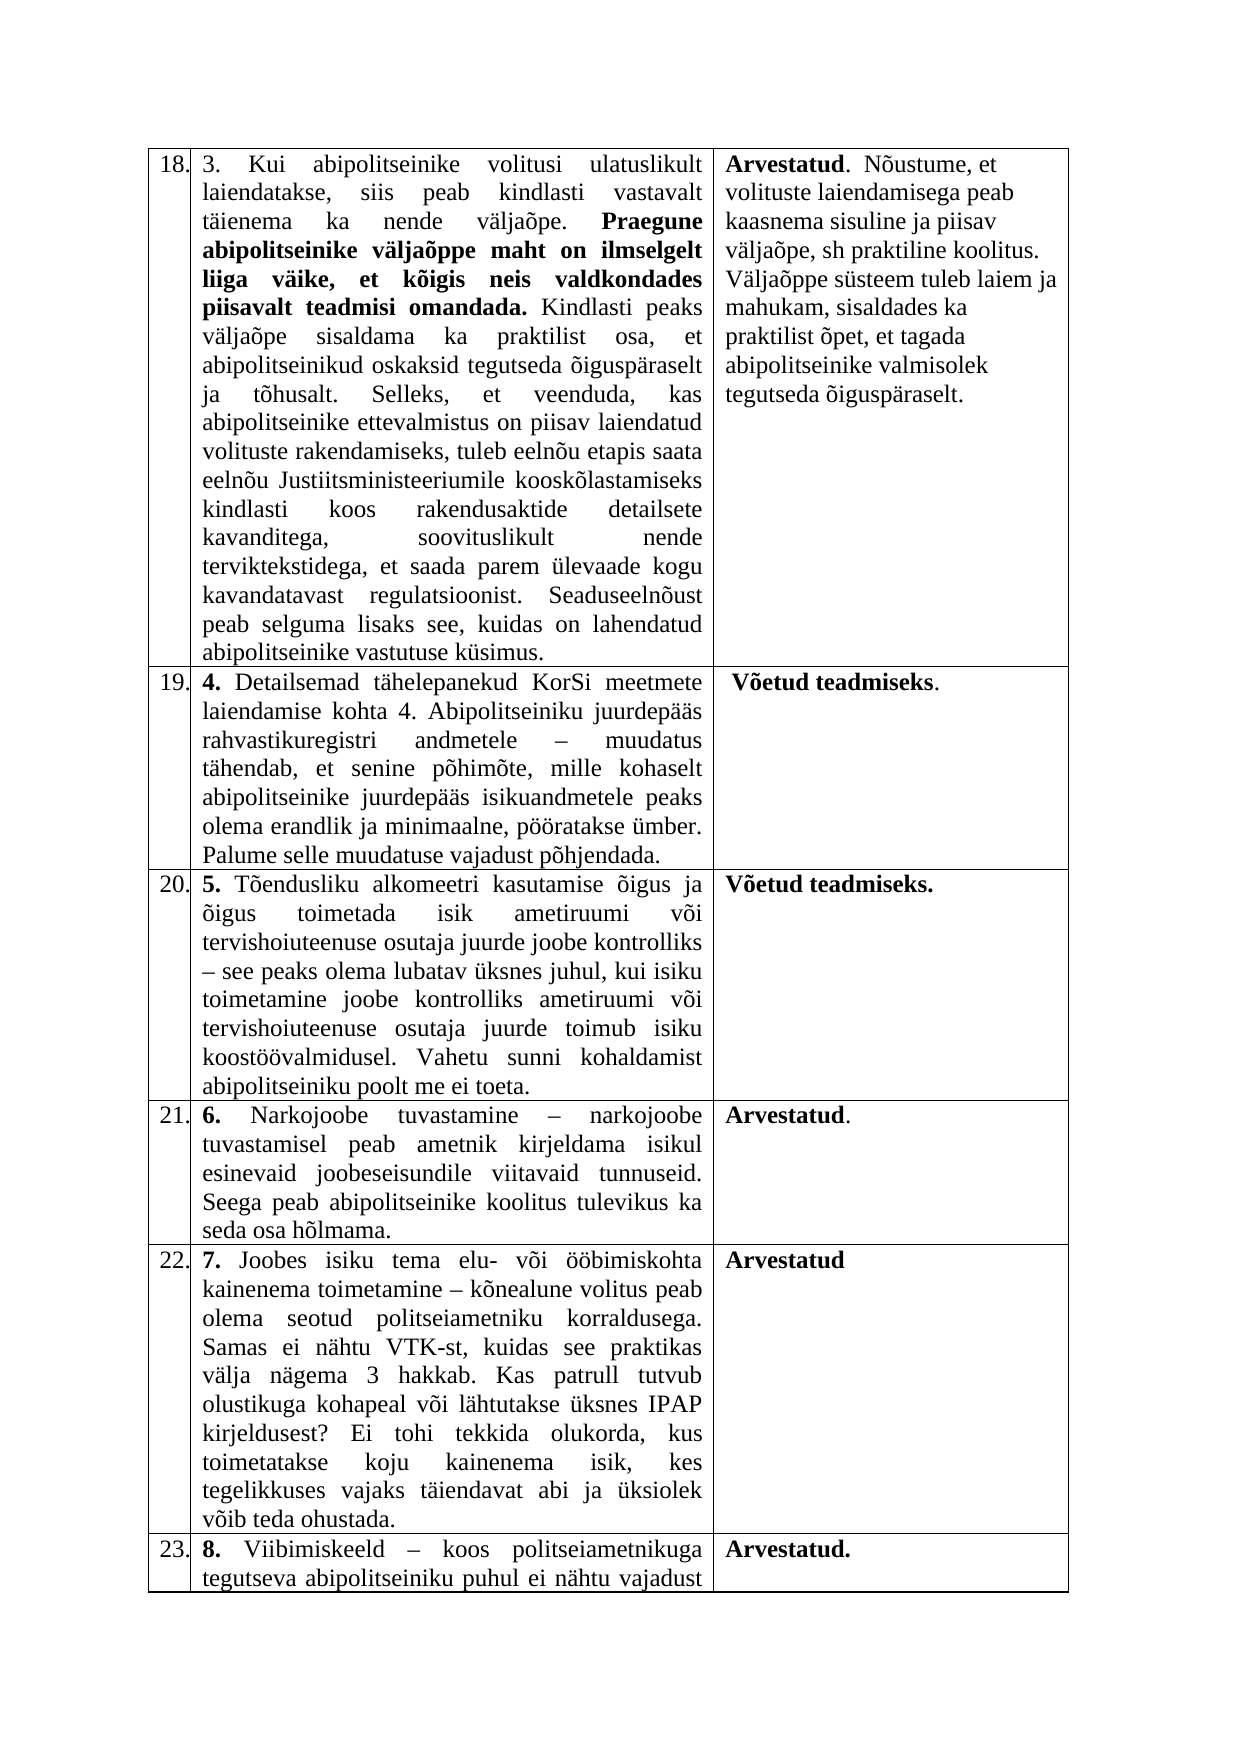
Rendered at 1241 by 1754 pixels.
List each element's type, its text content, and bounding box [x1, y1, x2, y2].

table_cell Arvestatud [714, 1245, 1068, 1533]
table_cell 5. Tõendusliku alkomeetri kasutamise õigus ja õigus toimetada isik ametiruumi või tervishoiuteenuse osutaja juurde joobe kontrolliks – see peaks olema lubatav üksnes juhul, kui isiku toimetamine joobe kontrolliks ametiruumi või tervishoiuteenuse osutaja juurde toimub isiku koostöövalmidusel. Vahetu sunni kohaldamist abipolitseiniku poolt me ei toeta. [191, 870, 713, 1099]
table_cell Võetud teadmiseks. [714, 870, 1068, 1099]
table_cell [149, 870, 190, 1099]
table_cell 3. Kui abipolitseinike volitusi ulatuslikult laiendatakse, siis peab kindlasti vastavalt täienema ka nende väljaõpe. Praegune abipolitseinike väljaõppe maht on ilmselgelt liiga väike, et kõigis neis valdkondades piisavalt teadmisi omandada. Kindlasti peaks väljaõpe sisaldama ka praktilist osa, et abipolitseinikud oskaksid tegutseda õiguspäraselt ja tõhusalt. Selleks, et veenduda, kas abipolitseinike ettevalmistus on piisav laiendatud volituste rakendamiseks, tuleb eelnõu etapis saata eelnõu Justiitsministeeriumile kooskõlastamiseks kindlasti koos rakendusaktide detailsete kavanditega, soovituslikult nende terviktekstidega, et saada parem ülevaade kogu kavandatavast regulatsioonist. Seaduseelnõust peab selguma lisaks see, kuidas on lahendatud abipolitseinike vastutuse küsimus. [191, 149, 713, 666]
table_cell 7. Joobes isiku tema elu- või ööbimiskohta kainenema toimetamine – kõnealune volitus peab olema seotud politseiametniku korraldusega. Samas ei nähtu VTK-st, kuidas see praktikas välja nägema 3 hakkab. Kas patrull tutvub olustikuga kohapeal või lähtutakse üksnes IPAP kirjeldusest? Ei tohi tekkida olukorda, kus toimetatakse koju kainenema isik, kes tegelikkuses vajaks täiendavat abi ja üksiolek võib teda ohustada. [191, 1245, 713, 1533]
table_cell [191, 1534, 713, 1591]
table_cell Arvestatud. Nõustume, et volituste laiendamisega peab kaasnema sisuline ja piisav väljaõpe, sh praktiline koolitus. Väljaõppe süsteem tuleb laiem ja mahukam, sisaldades ka praktilist õpet, et tagada abipolitseinike valmisolek tegutseda õiguspäraselt. [714, 149, 1068, 666]
table_cell [149, 149, 190, 666]
table_cell [149, 1101, 190, 1244]
table_cell 6. Narkojoobe tuvastamine – narkojoobe tuvastamisel peab ametnik kirjeldama isikul esinevaid joobeseisundile viitavaid tunnuseid. Seega peab abipolitseinike koolitus tulevikus ka seda osa hõlmama. [191, 1101, 713, 1244]
table_cell [149, 1245, 190, 1533]
table_cell [149, 667, 190, 868]
table_cell [149, 1534, 190, 1591]
table_cell 4. Detailsemad tähelepanekud KorSi meetmete laiendamise kohta 4. Abipolitseiniku juurdepääs rahvastikuregistri andmetele – muudatus tähendab, et senine põhimõte, mille kohaselt abipolitseinike juurdepääs isikuandmetele peaks olema erandlik ja minimaalne, pööratakse ümber. Palume selle muudatuse vajadust põhjendada. [191, 667, 713, 868]
table_cell Arvestatud. [714, 1101, 1068, 1244]
table_cell Arvestatud. [714, 1534, 1068, 1591]
table_cell Võetud teadmiseks. [714, 667, 1068, 868]
